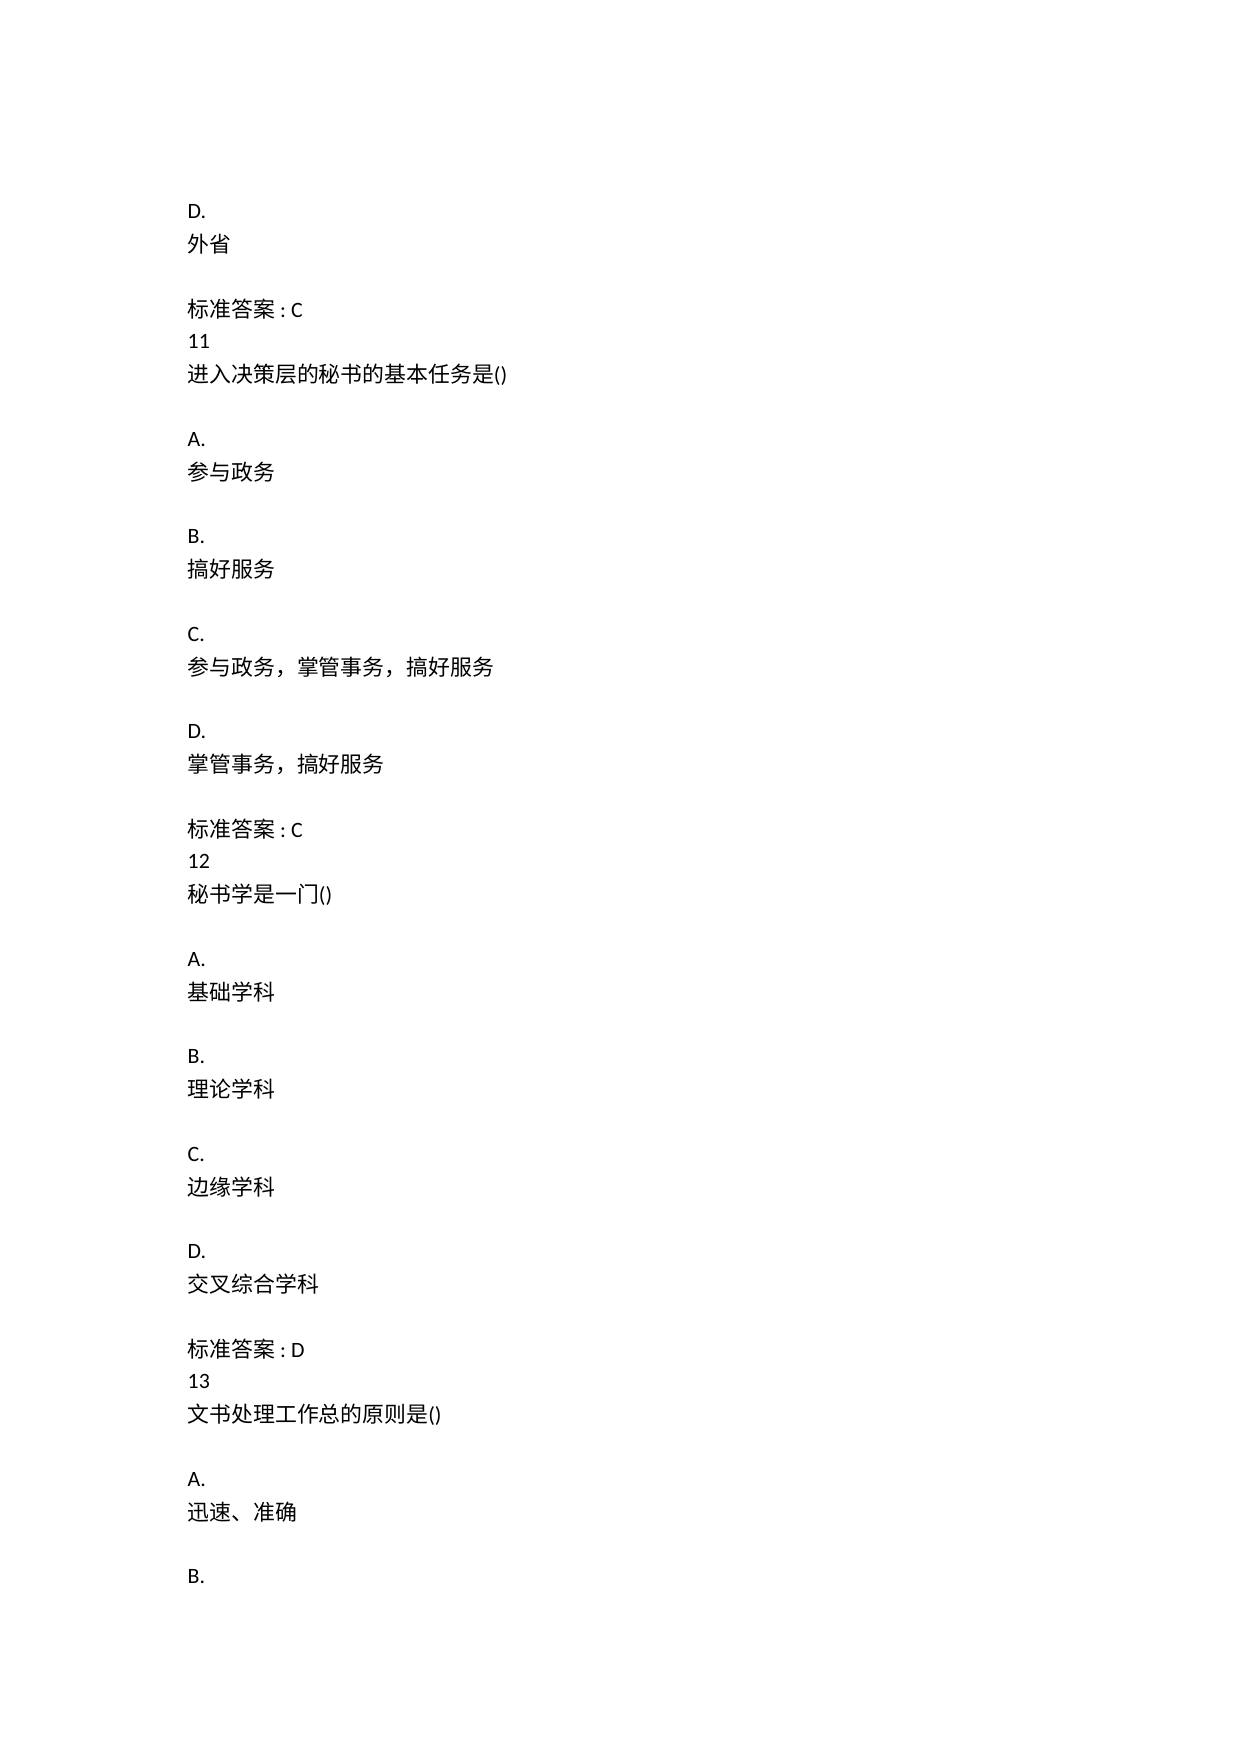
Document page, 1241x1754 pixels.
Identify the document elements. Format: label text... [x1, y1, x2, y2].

text 进入决策层的秘书的基本任务是() [187, 357, 1053, 389]
text A. [187, 422, 1053, 454]
text 基础学科 [187, 974, 1053, 1007]
text 掌管事务，搞好服务 [187, 747, 1053, 779]
text A. [187, 942, 1053, 974]
text 11 [187, 324, 1053, 357]
text 文书处理工作总的原则是() [187, 1397, 1053, 1429]
text 13 [187, 1364, 1053, 1397]
text 秘书学是一门() [187, 877, 1053, 909]
text D. [187, 194, 1053, 227]
text 标准答案 : D [187, 1332, 1053, 1364]
text 搞好服务 [187, 552, 1053, 584]
text 迅速、准确 [187, 1494, 1053, 1527]
text B. [187, 519, 1053, 552]
text B. [187, 1559, 1053, 1592]
text C. [187, 617, 1053, 649]
text 标准答案 : C [187, 292, 1053, 324]
text C. [187, 1137, 1053, 1169]
text D. [187, 714, 1053, 747]
text 参与政务，掌管事务，搞好服务 [187, 649, 1053, 682]
text 外省 [187, 227, 1053, 259]
text 12 [187, 844, 1053, 877]
text 交叉综合学科 [187, 1267, 1053, 1299]
text 标准答案 : C [187, 812, 1053, 844]
text 边缘学科 [187, 1169, 1053, 1202]
text 参与政务 [187, 454, 1053, 487]
text A. [187, 1462, 1053, 1494]
text 理论学科 [187, 1072, 1053, 1104]
text B. [187, 1039, 1053, 1072]
text D. [187, 1234, 1053, 1267]
